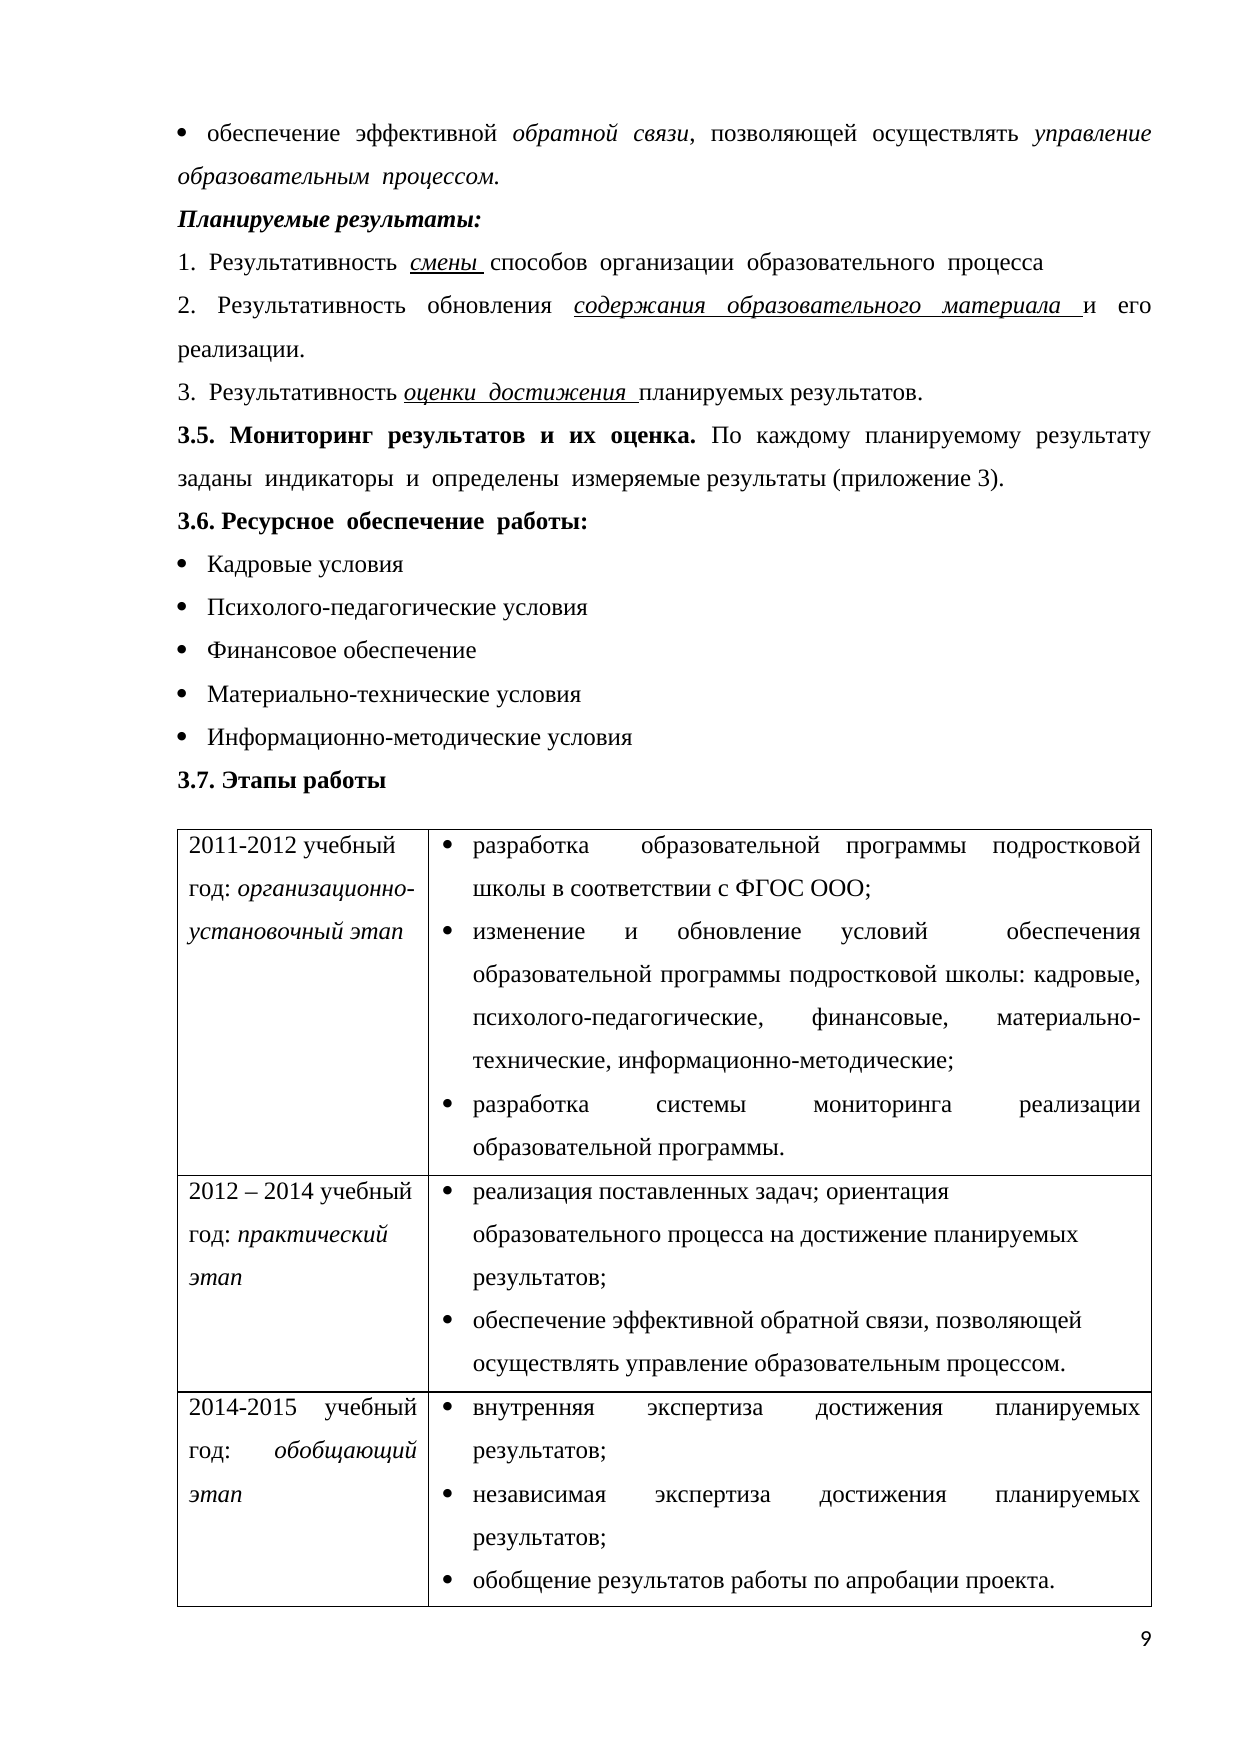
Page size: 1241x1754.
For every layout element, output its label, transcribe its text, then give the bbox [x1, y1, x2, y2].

table_header разработка образовательной программы подростковой школы в соответствии с ФГОС ООО; изменение и обновление условий обеспечения образовательной программы подростковой школы: кадровые, психолого-педагогические, финансовые, материально-технические, информационно-методические; разработка системы мониторинга реализации образовательной программы. [429, 830, 1151, 1175]
table_cell реализация поставленных задач; ориентация образовательного процесса на достижение планируемых результатов; обеспечение эффективной обратной связи, позволяющей осуществлять управление образовательным процессом. [429, 1176, 1151, 1391]
list Информационно-методические условия [177, 722, 1152, 751]
list Психолого-педагогические условия [177, 592, 1152, 621]
table_cell внутренняя экспертиза достижения планируемых результатов; независимая экспертиза достижения планируемых результатов; обобщение результатов работы по апробации проекта. [429, 1393, 1151, 1606]
text Планируемые результаты: [177, 204, 1152, 233]
text 3. Результативность оценки достижения планируемых результатов. [177, 377, 1152, 406]
text 2. Результативность обновления содержания образовательного материала и его реализации. [177, 291, 1152, 362]
table_header 2011-2012 учебный год: организационно-установочный этап [178, 830, 428, 1175]
list Материально-технические условия [177, 679, 1152, 707]
table_cell 2012 – 2014 учебный год: практический этап [178, 1176, 428, 1391]
text 3.7. Этапы работы [177, 765, 1152, 794]
text 3.6. Ресурсное обеспечение работы: [177, 506, 1152, 535]
text 3.5. Мониторинг результатов и их оценка. По каждому планируемому результату заданы индикаторы и определены измеряемые результаты (приложение 3). [177, 420, 1152, 492]
list обеспечение эффективной обратной связи, позволяющей осуществлять управление образовательным процессом. [177, 118, 1152, 190]
table_cell 2014-2015 учебный год: обобщающий этап [178, 1393, 428, 1606]
list Кадровые условия [177, 549, 1152, 578]
list Финансовое обеспечение [177, 636, 1152, 664]
text 1. Результативность смены способов организации образовательного процесса [177, 247, 1152, 276]
